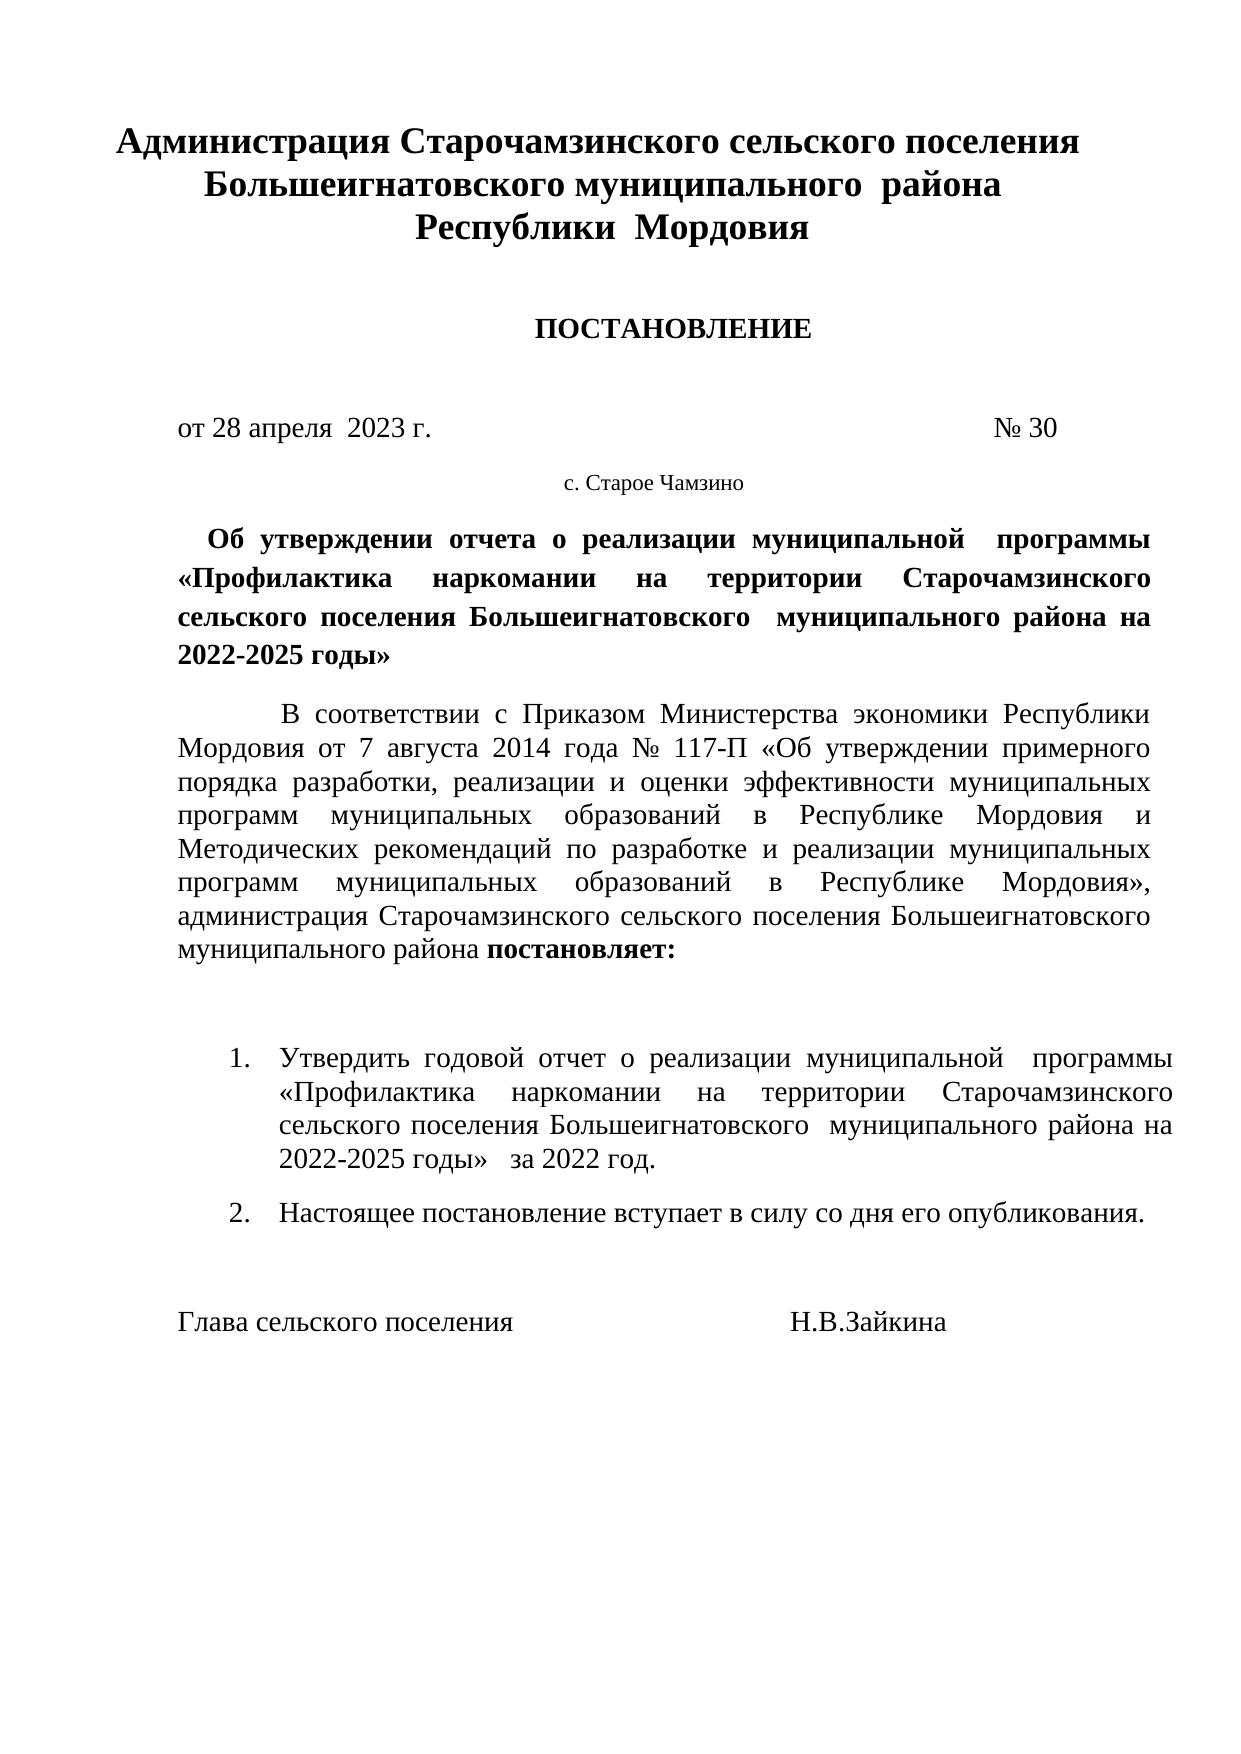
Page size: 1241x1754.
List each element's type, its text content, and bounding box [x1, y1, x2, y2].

text Об утверждении отчета о реализации муниципальной программы «Профилактика наркомании на территории Старочамзинского сельского поселения Большеигнатовского муниципального района на 2022-2025 годы» [177, 522, 1152, 671]
text Республики Мордовия [44, 204, 1152, 247]
text Глава сельского поселения Н.В.Зайкина [177, 1304, 1173, 1337]
text с. Старое Чамзино [177, 469, 1152, 496]
text Большеигнатовского муниципального района [44, 161, 1152, 204]
text от 28 апреля 2023 г. 30 [177, 410, 1152, 443]
text В соответствии с Приказом Министерства экономики Республики Мордовия от 7 августа 2014 года № 117-П «Об утверждении примерного порядка разработки, реализации и оценки эффективности муниципальных программ муниципальных образований в Республике Мордовия и Методических рекомендаций по разработке и реализации муниципальных программ муниципальных образований в Республике Мордовия», администрация Старочамзинского сельского поселения Большеигнатовского муниципального района постановляет: [177, 697, 1152, 965]
list Утвердить годовой отчет о реализации муниципальной программы «Профилактика наркомании на территории Старочамзинского сельского поселения Большеигнатовского муниципального района на 2022-2025 годы» за 2022 год. [229, 1040, 1173, 1174]
subtitle ПОСТАНОВЛЕНИЕ [177, 311, 1152, 344]
text Администрация Старочамзинского сельского поселения [44, 118, 1152, 161]
list Настоящее постановление вступает в силу со дня его опубликования. [229, 1195, 1173, 1229]
